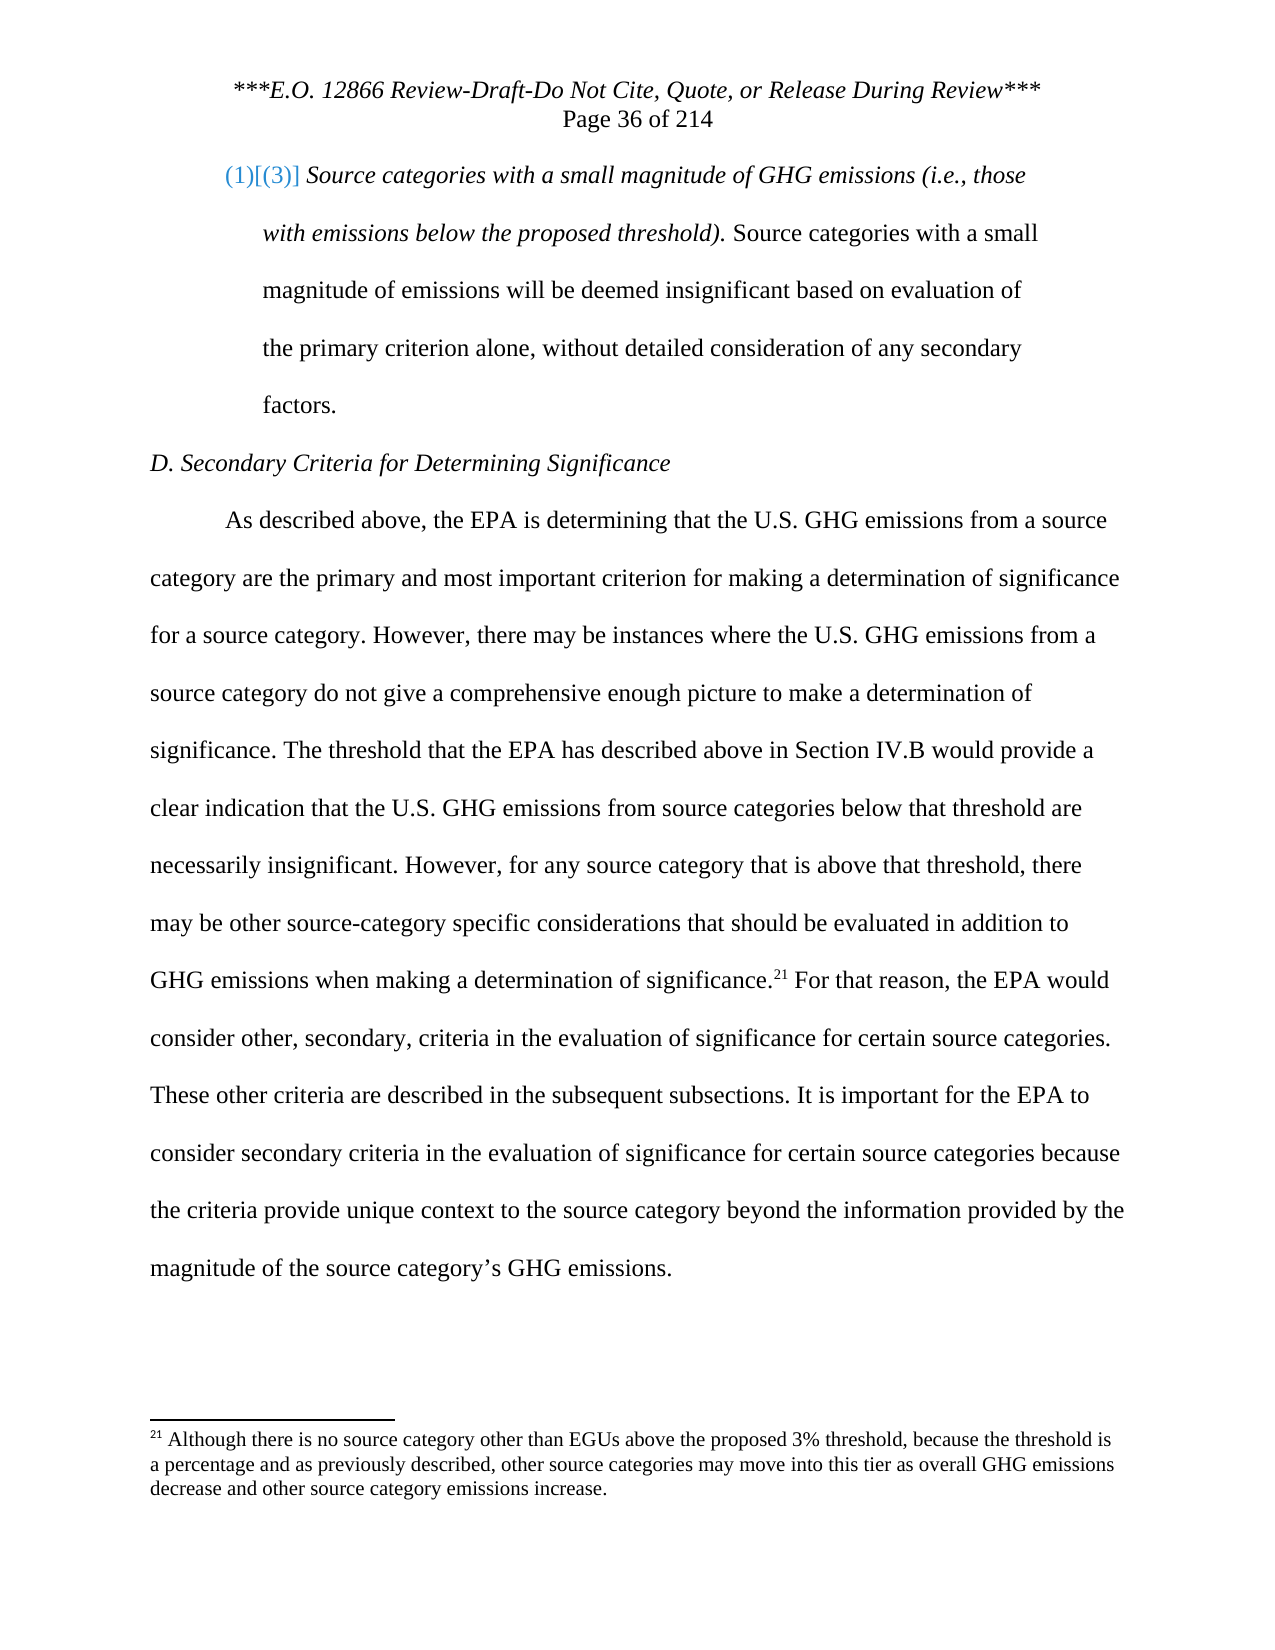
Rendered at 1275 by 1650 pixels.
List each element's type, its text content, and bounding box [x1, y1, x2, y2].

text As described above, the EPA is determining that the U.S. GHG emissions from a source category are the primary and most important criterion for making a determination of significance for a source category. However, there may be instances where the U.S. GHG emissions from a source category do not give a comprehensive enough picture to make a determination of significance. The threshold that the EPA has described above in Section IV.B would provide a clear indication that the U.S. GHG emissions from source categories below that threshold are necessarily insignificant. However, for any source category that is above that threshold, there may be other source-category specific considerations that should be evaluated in addition to GHG emissions when making a determination of significance. For that reason, the EPA would consider other, secondary, criteria in the evaluation of significance for certain source categories. These other criteria are described in the subsequent subsections. It is important for the EPA to consider secondary criteria in the evaluation of significance for certain source categories because the criteria provide unique context to the source category beyond the information provided by the magnitude of the source category’s GHG emissions. [150, 506, 1125, 1282]
subtitle D. Secondary Criteria for Determining Significance [150, 448, 1125, 477]
list Source categories with a small magnitude of GHG emissions (i.e., those with emissions below the proposed threshold). Source categories with a small magnitude of emissions will be deemed insignificant based on evaluation of the primary criterion alone, without detailed consideration of any secondary factors. [225, 161, 1050, 419]
